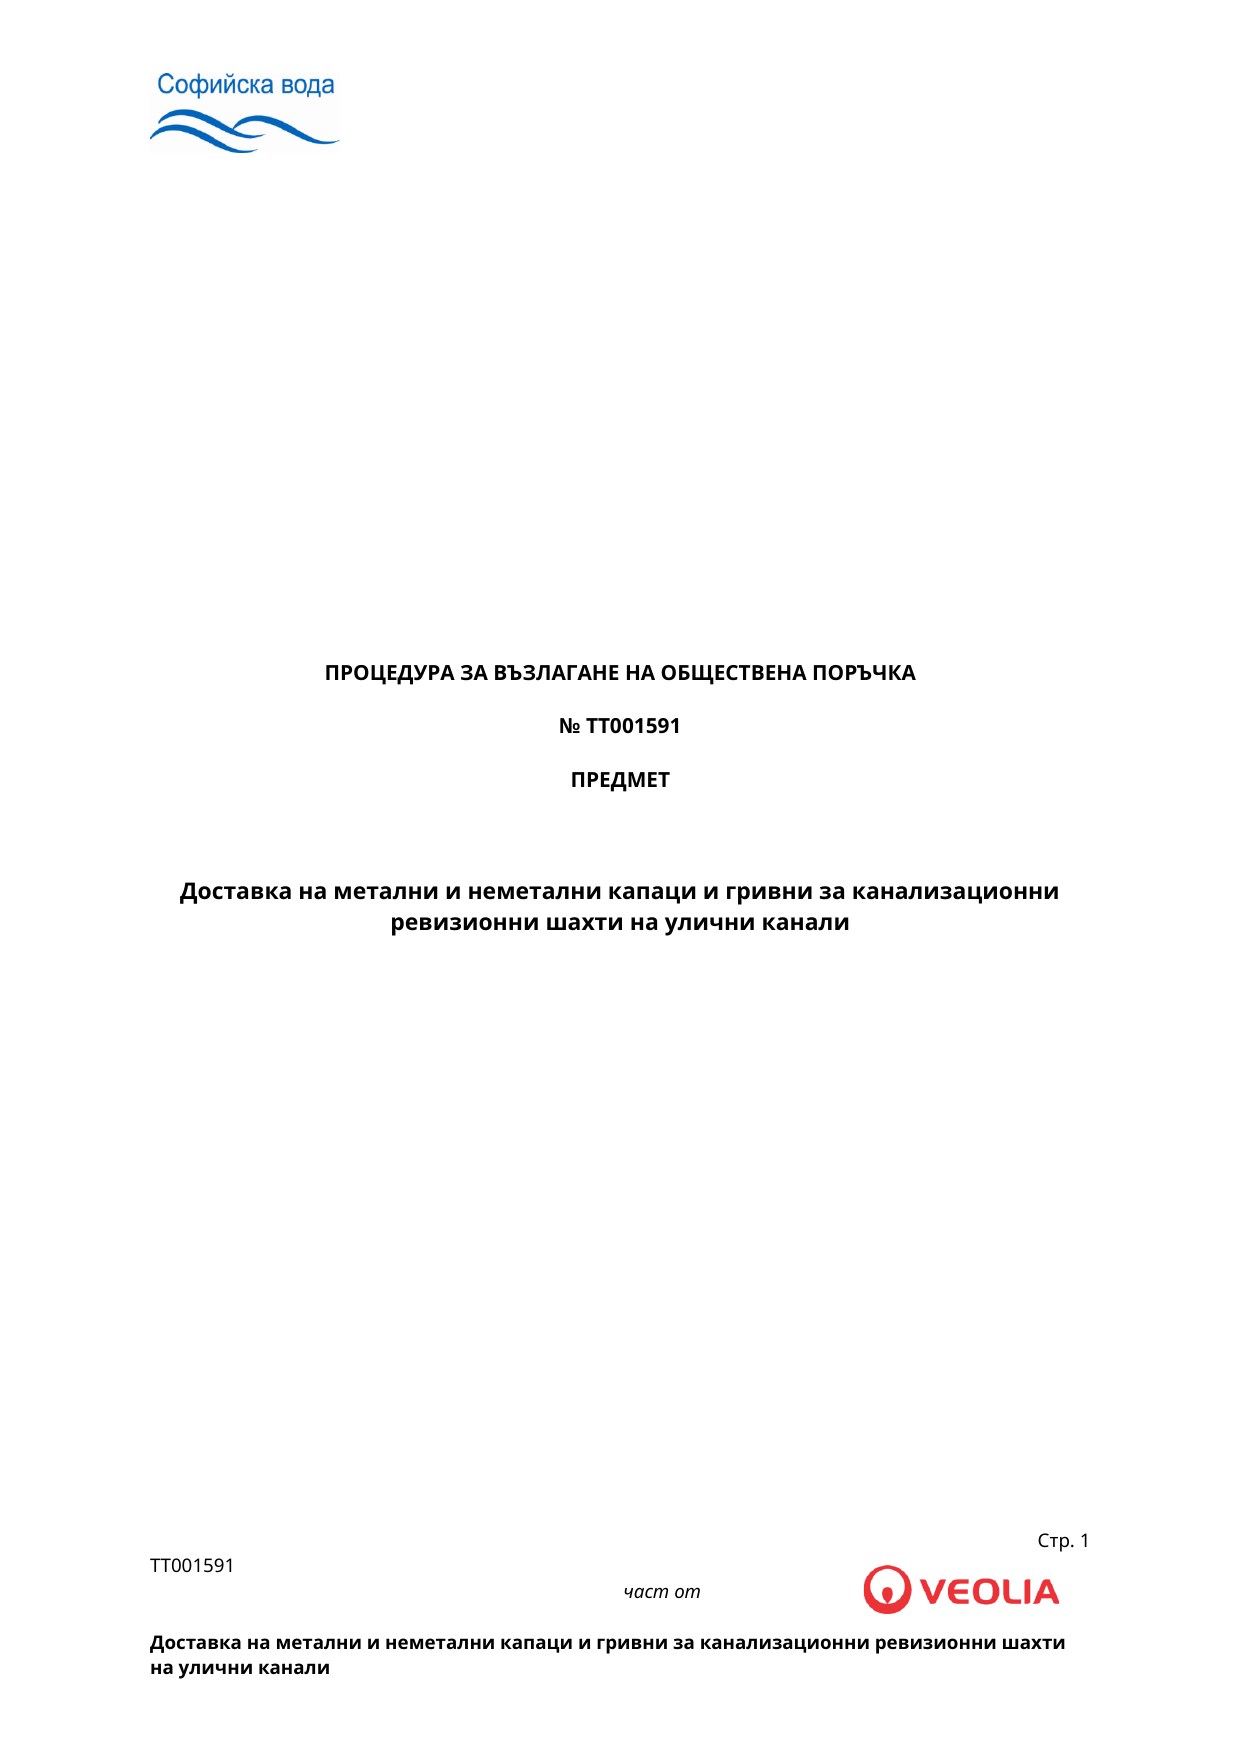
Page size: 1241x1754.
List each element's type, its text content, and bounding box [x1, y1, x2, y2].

text № TT001591 [150, 712, 1090, 740]
picture [150, 73, 340, 153]
picture [863, 1565, 1060, 1614]
text Доставка на метални и неметални капаци и гривни за канализационни ревизионни шахти на улични канали [150, 875, 1090, 937]
text ПРОЦЕДУРА ЗА ВЪЗЛАГАНЕ НА ОБЩЕСТВЕНА ПОРЪЧКА [150, 658, 1090, 687]
text ПРЕДМЕТ [150, 765, 1090, 793]
